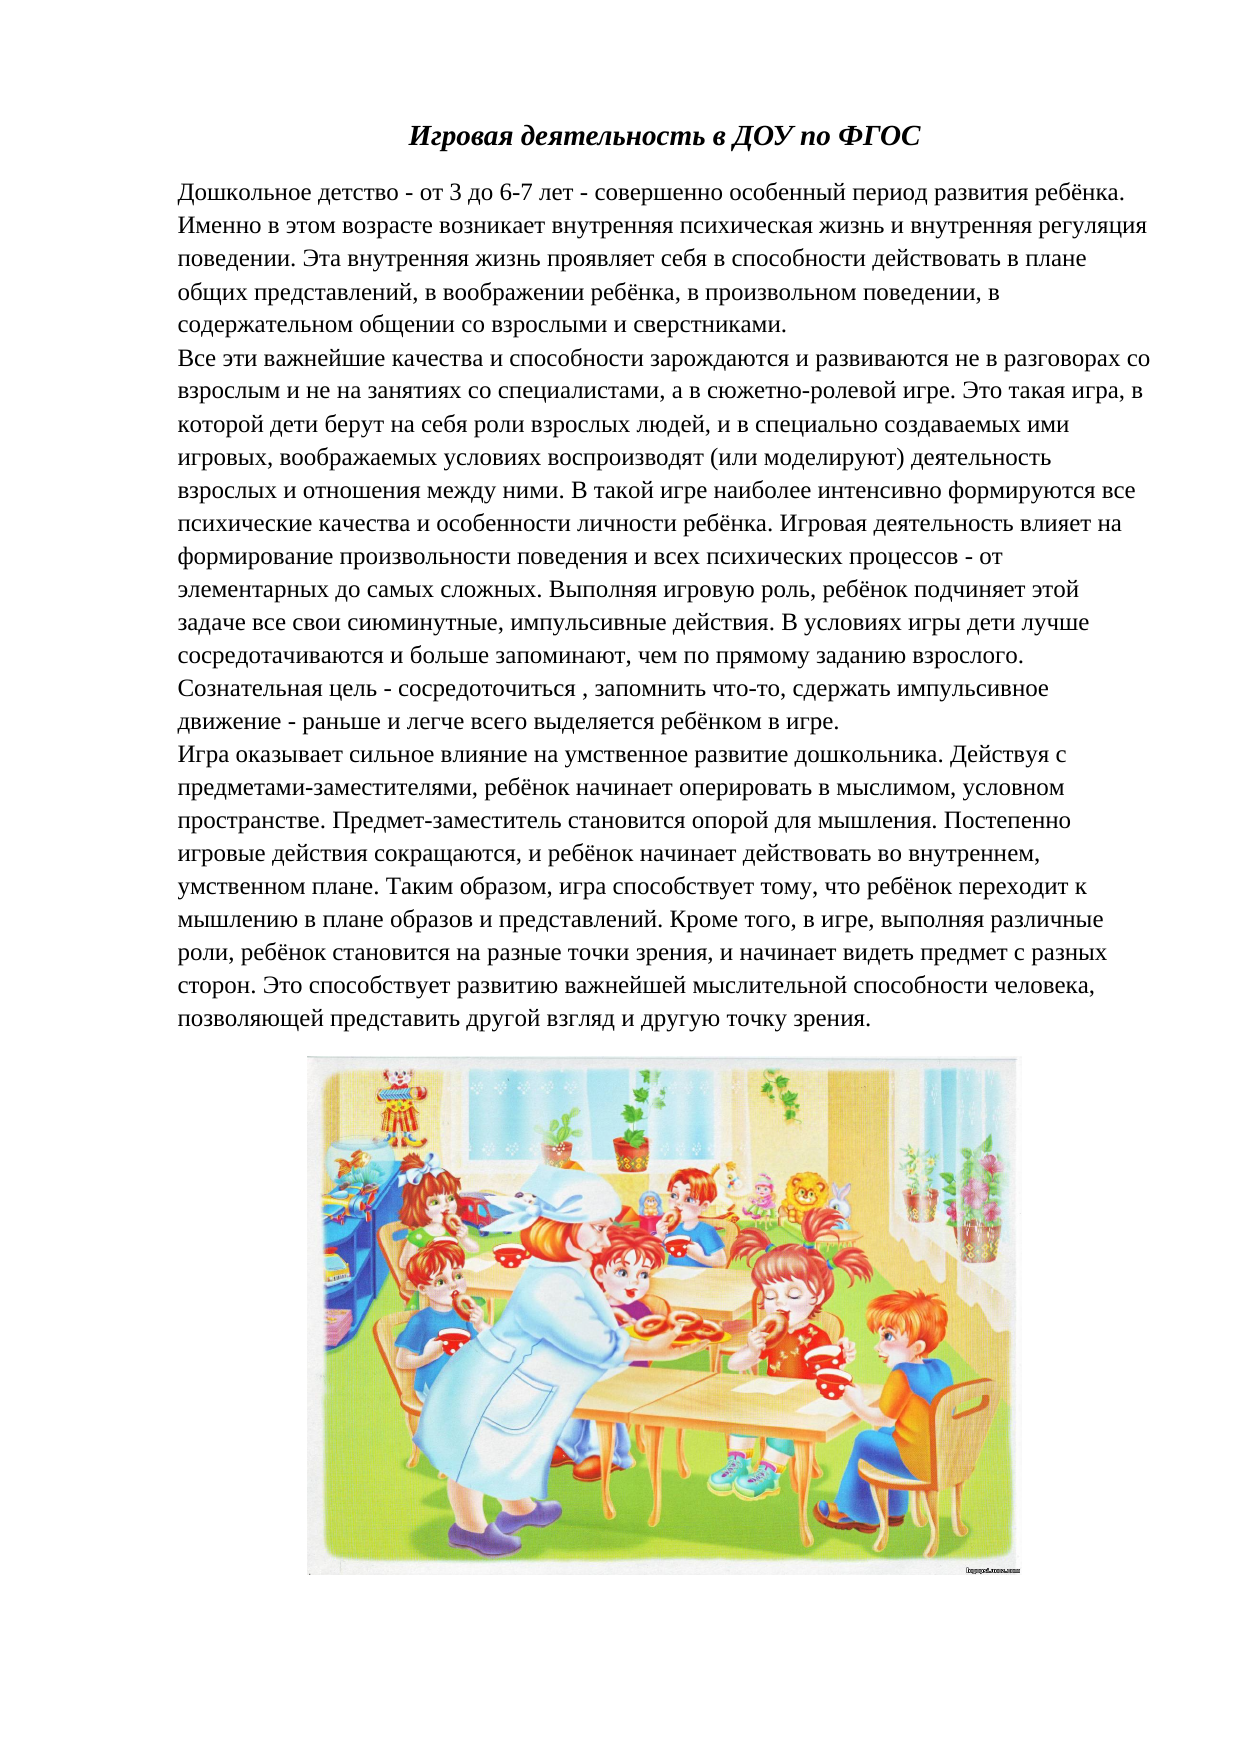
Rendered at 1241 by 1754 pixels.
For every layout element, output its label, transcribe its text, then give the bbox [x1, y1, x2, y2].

text Игровая деятельность в ДОУ по ФГОС [177, 118, 1152, 152]
text Дошкольное детство - от 3 до 6-7 лет - совершенно особенный период развития ребёнка. Именно в этом возрасте возникает внутренняя психическая жизнь и внутренняя регуляция поведении. Эта внутренняя жизнь проявляет себя в способности действовать в плане общих представлений, в воображении ребёнка, в произвольном поведении, в содержательном общении со взрослыми и сверстниками. Все эти важнейшие качества и способности зарождаются и развиваются не в разговорах со взрослым и не на занятиях со специалистами, а в сюжетно-ролевой игре. Это такая игра, в которой дети берут на себя роли взрослых людей, и в специально создаваемых ими игровых, воображаемых условиях воспроизводят (или моделируют) деятельность взрослых и отношения между ними. В такой игре наиболее интенсивно формируются все психические качества и особенности личности ребёнка. Игровая деятельность влияет на формирование произвольности поведения и всех психических процессов - от элементарных до самых сложных. Выполняя игровую роль, ребёнок подчиняет этой задаче все свои сиюминутные, импульсивные действия. В условиях игры дети лучше сосредотачиваются и больше запоминают, чем по прямому заданию взрослого. Сознательная цель - сосредоточиться , запомнить что-то, сдержать импульсивное движение - раньше и легче всего выделяется ребёнком в игре. Игра оказывает сильное влияние на умственное развитие дошкольника. Действуя с предметами-заместителями, ребёнок начинает оперировать в мыслимом, условном пространстве. Предмет-заместитель становится опорой для мышления. Постепенно игровые действия сокращаются, и ребёнок начинает действовать во внутреннем, умственном плане. Таким образом, игра способствует тому, что ребёнок переходит к мышлению в плане образов и представлений. Кроме того, в игре, выполняя различные роли, ребёнок становится на разные точки зрения, и начинает видеть предмет с разных сторон. Это способствует развитию важнейшей мыслительной способности человека, позволяющей представить другой взгляд и другую точку зрения. [177, 177, 1152, 1032]
picture [307, 1056, 1022, 1575]
